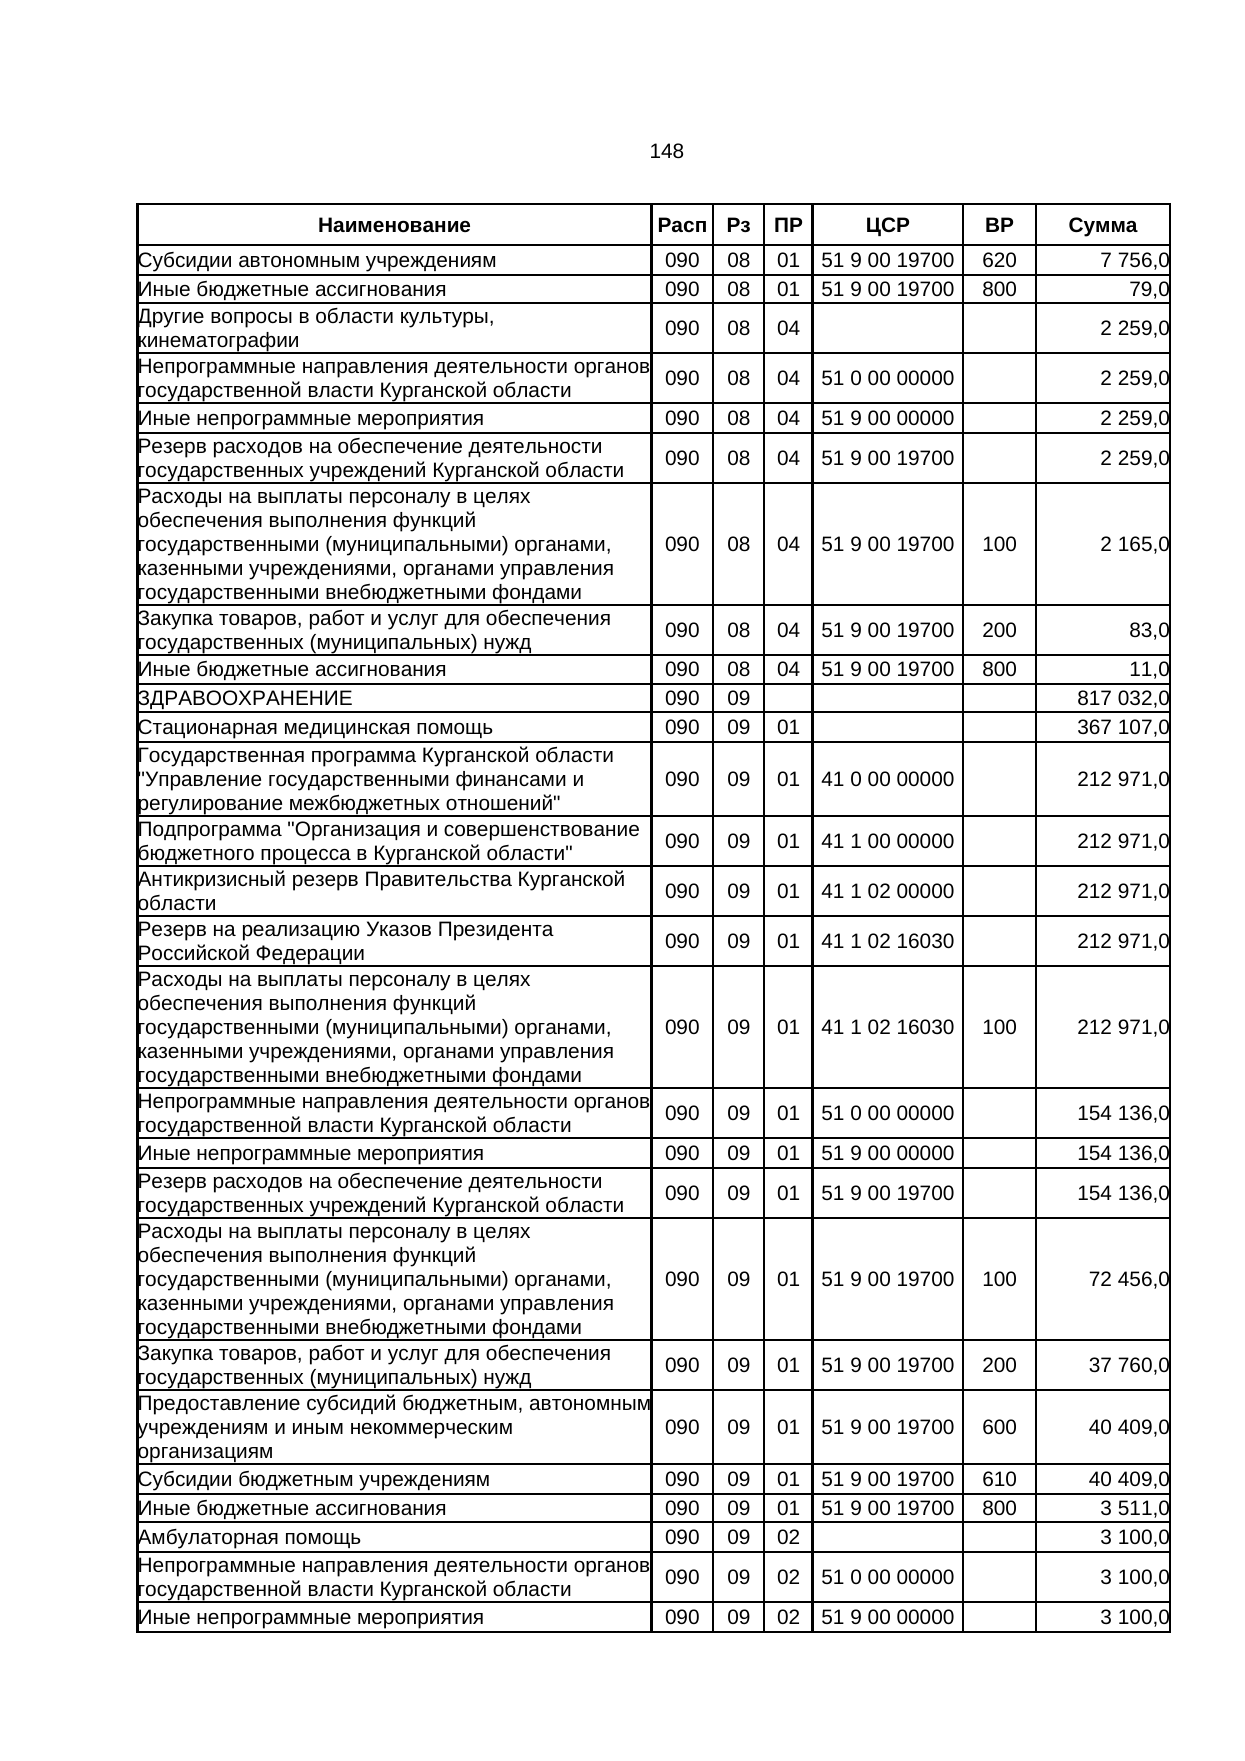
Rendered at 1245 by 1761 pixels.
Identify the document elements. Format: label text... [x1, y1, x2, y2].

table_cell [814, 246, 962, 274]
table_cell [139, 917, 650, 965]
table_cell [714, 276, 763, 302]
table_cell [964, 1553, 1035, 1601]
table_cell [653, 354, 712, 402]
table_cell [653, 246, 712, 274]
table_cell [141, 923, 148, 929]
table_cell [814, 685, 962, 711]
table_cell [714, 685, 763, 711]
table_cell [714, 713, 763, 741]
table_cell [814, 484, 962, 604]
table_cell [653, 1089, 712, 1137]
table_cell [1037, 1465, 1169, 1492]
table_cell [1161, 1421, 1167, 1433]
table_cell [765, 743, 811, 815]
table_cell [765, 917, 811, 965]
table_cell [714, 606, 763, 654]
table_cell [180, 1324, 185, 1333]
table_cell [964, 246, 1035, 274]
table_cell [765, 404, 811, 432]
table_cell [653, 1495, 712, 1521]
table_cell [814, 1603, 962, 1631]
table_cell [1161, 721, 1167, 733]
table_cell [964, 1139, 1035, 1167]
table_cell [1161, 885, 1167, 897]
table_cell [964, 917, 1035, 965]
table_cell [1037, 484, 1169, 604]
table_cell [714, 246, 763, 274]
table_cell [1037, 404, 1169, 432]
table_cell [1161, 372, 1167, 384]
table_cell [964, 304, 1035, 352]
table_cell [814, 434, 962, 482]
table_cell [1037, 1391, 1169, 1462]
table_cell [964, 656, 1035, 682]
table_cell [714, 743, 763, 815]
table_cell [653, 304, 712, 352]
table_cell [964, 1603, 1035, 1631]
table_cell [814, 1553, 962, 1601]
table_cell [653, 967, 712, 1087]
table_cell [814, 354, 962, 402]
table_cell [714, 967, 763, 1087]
table_header ПР [765, 205, 811, 244]
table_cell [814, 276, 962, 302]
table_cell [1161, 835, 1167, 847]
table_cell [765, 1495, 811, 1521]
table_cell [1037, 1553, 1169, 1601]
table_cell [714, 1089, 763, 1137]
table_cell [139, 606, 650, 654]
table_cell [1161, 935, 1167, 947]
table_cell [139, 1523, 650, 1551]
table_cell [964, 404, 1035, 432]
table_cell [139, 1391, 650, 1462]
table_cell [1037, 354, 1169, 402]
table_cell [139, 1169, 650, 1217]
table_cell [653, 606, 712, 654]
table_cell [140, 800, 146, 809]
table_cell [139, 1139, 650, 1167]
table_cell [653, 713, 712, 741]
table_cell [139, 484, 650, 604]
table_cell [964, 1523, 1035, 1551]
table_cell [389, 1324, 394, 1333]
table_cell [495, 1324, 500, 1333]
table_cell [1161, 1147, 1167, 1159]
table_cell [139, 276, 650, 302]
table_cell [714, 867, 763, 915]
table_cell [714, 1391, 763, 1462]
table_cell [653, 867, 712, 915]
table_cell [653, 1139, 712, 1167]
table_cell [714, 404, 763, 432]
table_header Рз [714, 205, 763, 244]
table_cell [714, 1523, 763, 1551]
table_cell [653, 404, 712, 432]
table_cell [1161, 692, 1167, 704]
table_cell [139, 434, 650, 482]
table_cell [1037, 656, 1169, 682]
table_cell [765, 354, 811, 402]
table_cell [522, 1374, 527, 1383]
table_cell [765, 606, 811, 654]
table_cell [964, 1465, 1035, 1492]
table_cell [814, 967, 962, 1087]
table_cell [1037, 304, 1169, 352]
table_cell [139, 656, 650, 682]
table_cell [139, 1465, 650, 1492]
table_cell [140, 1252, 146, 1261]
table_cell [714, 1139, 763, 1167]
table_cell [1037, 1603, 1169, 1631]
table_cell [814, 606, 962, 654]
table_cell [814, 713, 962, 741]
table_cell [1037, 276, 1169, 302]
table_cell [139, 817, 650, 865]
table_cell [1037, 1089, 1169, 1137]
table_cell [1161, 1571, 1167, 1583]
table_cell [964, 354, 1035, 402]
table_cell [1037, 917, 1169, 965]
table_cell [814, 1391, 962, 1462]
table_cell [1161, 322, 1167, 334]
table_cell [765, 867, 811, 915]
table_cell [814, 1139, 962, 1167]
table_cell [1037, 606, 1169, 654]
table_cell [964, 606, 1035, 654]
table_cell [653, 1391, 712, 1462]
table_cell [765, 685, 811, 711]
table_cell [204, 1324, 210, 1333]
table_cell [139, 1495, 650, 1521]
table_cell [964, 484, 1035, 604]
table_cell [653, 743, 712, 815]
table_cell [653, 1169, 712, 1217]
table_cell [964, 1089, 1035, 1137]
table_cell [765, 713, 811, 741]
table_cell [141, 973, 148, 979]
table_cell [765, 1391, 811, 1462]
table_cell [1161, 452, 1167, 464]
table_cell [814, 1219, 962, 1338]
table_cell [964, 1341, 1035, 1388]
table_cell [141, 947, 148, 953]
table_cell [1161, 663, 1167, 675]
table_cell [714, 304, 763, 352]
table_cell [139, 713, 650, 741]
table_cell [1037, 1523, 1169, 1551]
table_header ВР [964, 205, 1035, 244]
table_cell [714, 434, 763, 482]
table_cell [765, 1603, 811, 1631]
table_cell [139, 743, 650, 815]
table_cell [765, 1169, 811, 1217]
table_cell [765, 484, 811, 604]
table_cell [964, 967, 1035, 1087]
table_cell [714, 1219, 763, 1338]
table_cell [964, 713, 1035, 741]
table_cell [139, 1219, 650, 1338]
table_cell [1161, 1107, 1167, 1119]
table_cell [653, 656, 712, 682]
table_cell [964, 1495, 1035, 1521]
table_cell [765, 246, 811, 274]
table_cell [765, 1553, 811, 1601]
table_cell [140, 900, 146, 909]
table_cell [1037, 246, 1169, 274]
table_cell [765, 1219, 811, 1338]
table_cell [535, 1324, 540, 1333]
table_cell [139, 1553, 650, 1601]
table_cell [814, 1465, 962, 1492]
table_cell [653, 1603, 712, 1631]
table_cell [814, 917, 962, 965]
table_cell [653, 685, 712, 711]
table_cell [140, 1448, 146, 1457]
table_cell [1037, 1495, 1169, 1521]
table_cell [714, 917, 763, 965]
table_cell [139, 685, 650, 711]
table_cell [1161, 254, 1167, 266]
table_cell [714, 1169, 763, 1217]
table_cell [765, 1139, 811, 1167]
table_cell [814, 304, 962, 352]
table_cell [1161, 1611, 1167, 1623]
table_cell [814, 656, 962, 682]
table_header Наименование [139, 205, 650, 244]
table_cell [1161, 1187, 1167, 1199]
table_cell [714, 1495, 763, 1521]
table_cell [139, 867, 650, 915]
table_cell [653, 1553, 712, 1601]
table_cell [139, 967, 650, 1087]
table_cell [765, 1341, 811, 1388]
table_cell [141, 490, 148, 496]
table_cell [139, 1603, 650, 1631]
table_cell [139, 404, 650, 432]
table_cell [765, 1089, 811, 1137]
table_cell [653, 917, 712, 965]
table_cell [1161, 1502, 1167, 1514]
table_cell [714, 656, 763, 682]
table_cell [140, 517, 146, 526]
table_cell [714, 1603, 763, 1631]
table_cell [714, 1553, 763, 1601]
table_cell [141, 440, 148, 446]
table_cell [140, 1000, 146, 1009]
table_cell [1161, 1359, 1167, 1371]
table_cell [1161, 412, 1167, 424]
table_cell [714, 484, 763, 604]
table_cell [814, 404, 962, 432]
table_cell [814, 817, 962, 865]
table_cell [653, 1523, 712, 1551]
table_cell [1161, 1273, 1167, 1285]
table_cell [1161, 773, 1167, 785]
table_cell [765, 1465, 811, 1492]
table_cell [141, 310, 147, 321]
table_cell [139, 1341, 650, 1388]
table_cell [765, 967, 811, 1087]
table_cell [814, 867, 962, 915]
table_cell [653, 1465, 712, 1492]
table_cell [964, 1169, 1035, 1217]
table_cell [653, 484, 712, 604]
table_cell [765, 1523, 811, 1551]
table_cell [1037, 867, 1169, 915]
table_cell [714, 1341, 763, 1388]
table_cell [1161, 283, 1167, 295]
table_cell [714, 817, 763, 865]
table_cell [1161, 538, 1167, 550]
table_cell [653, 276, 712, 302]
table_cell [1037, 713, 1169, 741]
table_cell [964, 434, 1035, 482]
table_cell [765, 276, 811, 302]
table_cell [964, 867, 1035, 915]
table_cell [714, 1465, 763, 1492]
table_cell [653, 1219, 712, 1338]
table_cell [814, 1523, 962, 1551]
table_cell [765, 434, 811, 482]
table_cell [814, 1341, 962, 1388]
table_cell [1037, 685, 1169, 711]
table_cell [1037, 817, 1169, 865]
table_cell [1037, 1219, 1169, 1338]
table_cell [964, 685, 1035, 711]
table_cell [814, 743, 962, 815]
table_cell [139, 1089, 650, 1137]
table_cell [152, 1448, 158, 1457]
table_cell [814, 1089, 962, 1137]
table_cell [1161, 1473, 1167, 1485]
table_header ЦСР [814, 205, 962, 244]
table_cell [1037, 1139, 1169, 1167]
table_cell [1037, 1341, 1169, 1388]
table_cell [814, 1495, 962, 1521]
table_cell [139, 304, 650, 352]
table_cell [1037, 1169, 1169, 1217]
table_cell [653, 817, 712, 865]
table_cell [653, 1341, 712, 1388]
table_header Расп [653, 205, 712, 244]
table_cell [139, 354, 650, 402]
table_header Сумма [1037, 205, 1169, 244]
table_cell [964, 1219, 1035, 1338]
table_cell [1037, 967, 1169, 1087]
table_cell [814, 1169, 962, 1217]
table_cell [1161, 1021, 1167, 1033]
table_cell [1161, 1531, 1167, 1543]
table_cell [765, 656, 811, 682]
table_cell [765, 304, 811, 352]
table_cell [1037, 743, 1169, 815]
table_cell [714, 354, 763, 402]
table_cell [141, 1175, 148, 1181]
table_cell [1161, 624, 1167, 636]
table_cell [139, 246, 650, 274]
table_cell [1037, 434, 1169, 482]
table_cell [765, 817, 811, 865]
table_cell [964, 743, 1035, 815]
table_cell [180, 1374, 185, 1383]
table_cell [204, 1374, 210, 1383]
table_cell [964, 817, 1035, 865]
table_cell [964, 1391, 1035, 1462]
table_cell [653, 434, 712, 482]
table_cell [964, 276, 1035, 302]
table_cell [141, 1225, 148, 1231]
